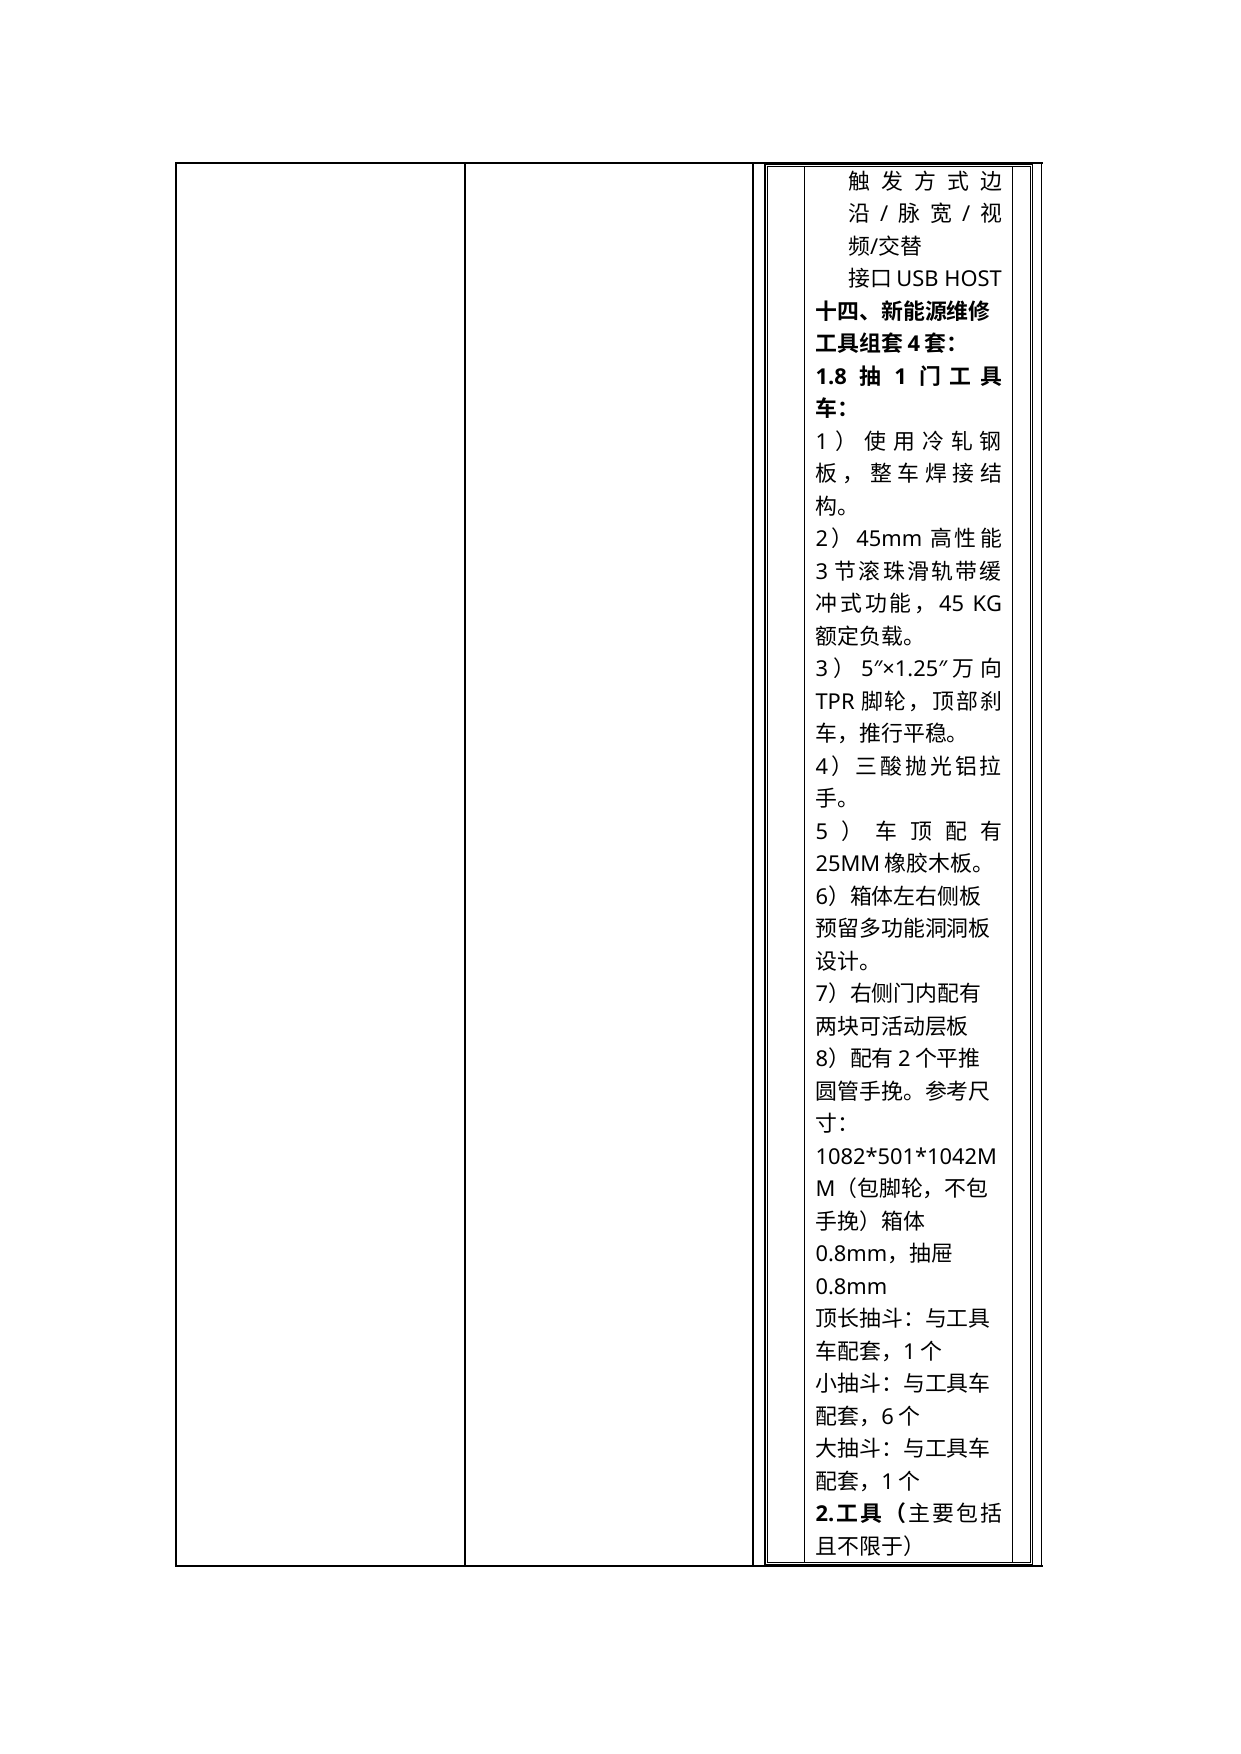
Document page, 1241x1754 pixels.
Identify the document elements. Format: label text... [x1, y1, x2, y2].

table_cell [466, 164, 752, 1565]
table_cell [768, 167, 804, 1562]
table_cell 1 [177, 164, 464, 1565]
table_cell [1033, 164, 1041, 1565]
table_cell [805, 167, 1012, 1562]
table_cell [754, 164, 764, 1565]
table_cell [1013, 167, 1030, 1562]
